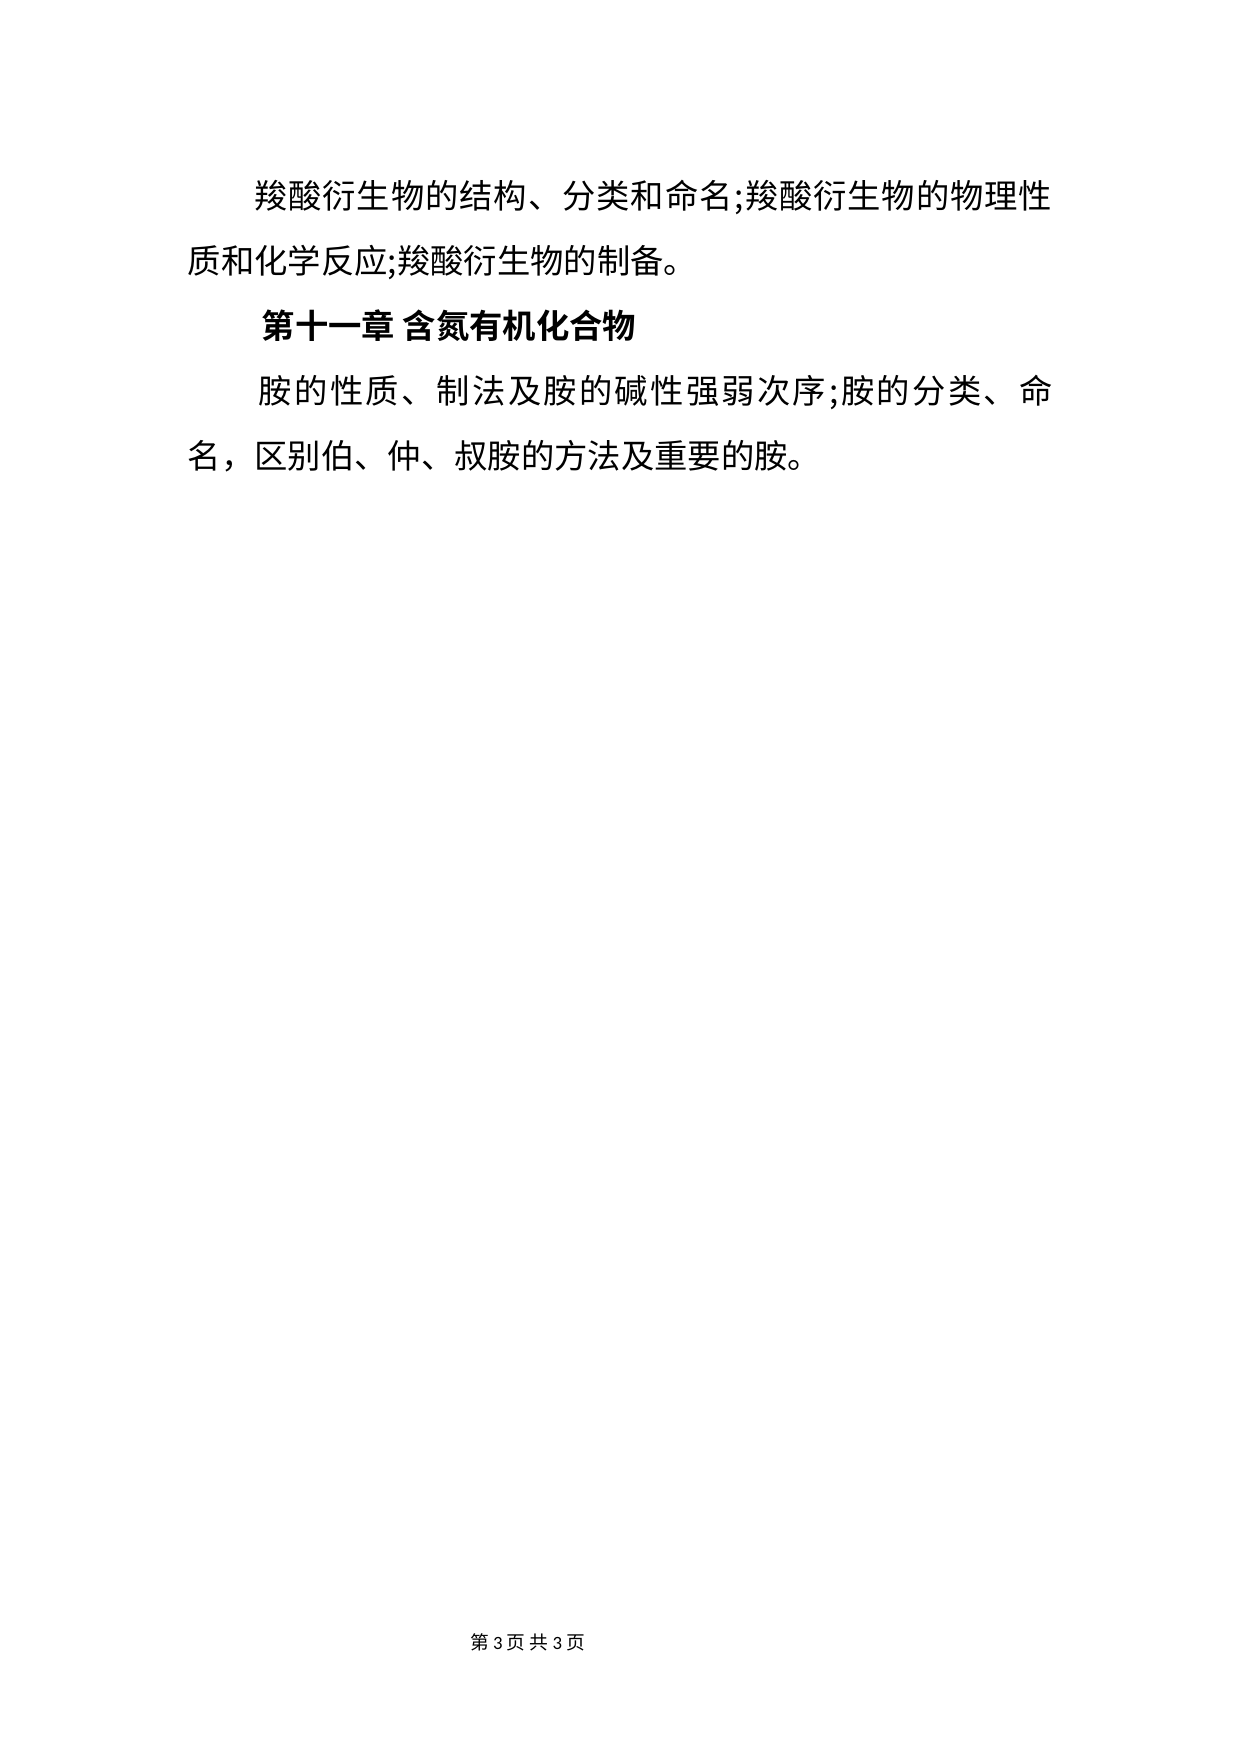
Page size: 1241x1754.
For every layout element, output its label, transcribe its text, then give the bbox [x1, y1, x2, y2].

list 第十一章 含氮有机化合物 [187, 292, 1053, 357]
list 胺的性质、制法及胺的碱性强弱次序;胺的分类、命名，区别伯、仲、叔胺的方法及重要的胺。 [187, 357, 1053, 487]
list 羧酸衍生物的结构、分类和命名;羧酸衍生物的物理性质和化学反应;羧酸衍生物的制备。 [187, 162, 1053, 292]
